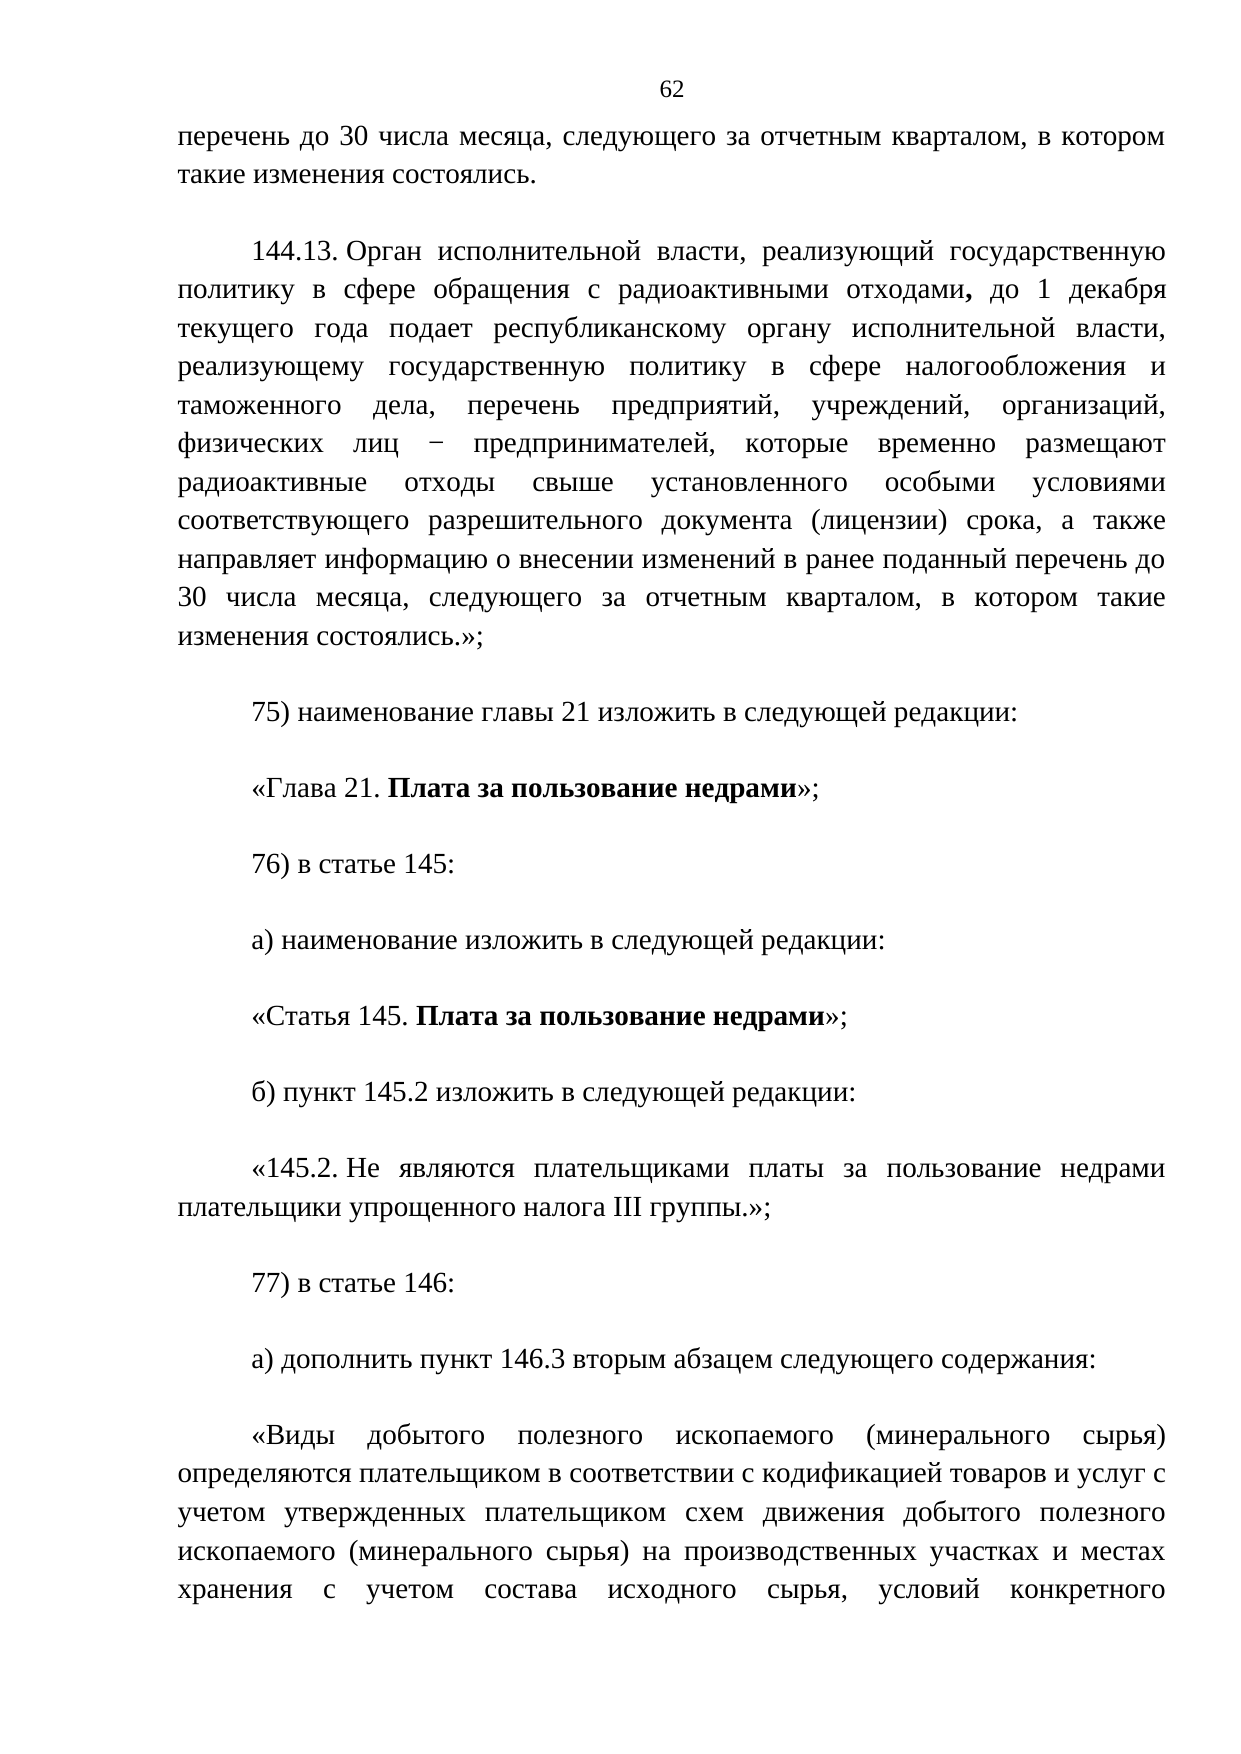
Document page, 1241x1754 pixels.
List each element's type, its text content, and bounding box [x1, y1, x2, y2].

text а) наименование изложить в следующей редакции: [177, 922, 1167, 956]
text «Статья 145. Плата за пользование недрами»; [177, 998, 1167, 1032]
text «Глава 21. Плата за пользование недрами»; [177, 770, 1167, 804]
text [177, 118, 1167, 190]
text «145.2. Не являются плательщиками платы за пользование недрами плательщики упрощенного налога ІІІ группы.»; [177, 1150, 1167, 1222]
text б) пункт 145.2 изложить в следующей редакции: [177, 1074, 1167, 1108]
text а) дополнить пункт 146.3 вторым абзацем следующего содержания: [177, 1341, 1167, 1374]
text 144.13. Орган исполнительной власти, реализующий государственную политику в сфере обращения с радиоактивными отходами, до 1 декабря текущего года подает республиканскому органу исполнительной власти, реализующему государственную политику в сфере налогообложения и таможенного дела, перечень предприятий, учреждений, организаций, физических лиц − предпринимателей, которые временно размещают радиоактивные отходы свыше установленного особыми условиями соответствующего разрешительного документа (лицензии) срока, а также направляет информацию о внесении изменений в ранее поданный перечень до 30 числа месяца, следующего за отчетным кварталом, в котором такие изменения состоялись.»; [177, 233, 1167, 652]
text 77) в статье 146: [177, 1265, 1167, 1298]
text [177, 1417, 1167, 1605]
text 75) наименование главы 21 изложить в следующей редакции: [177, 694, 1167, 728]
text 76) в статье 145: [177, 846, 1167, 880]
